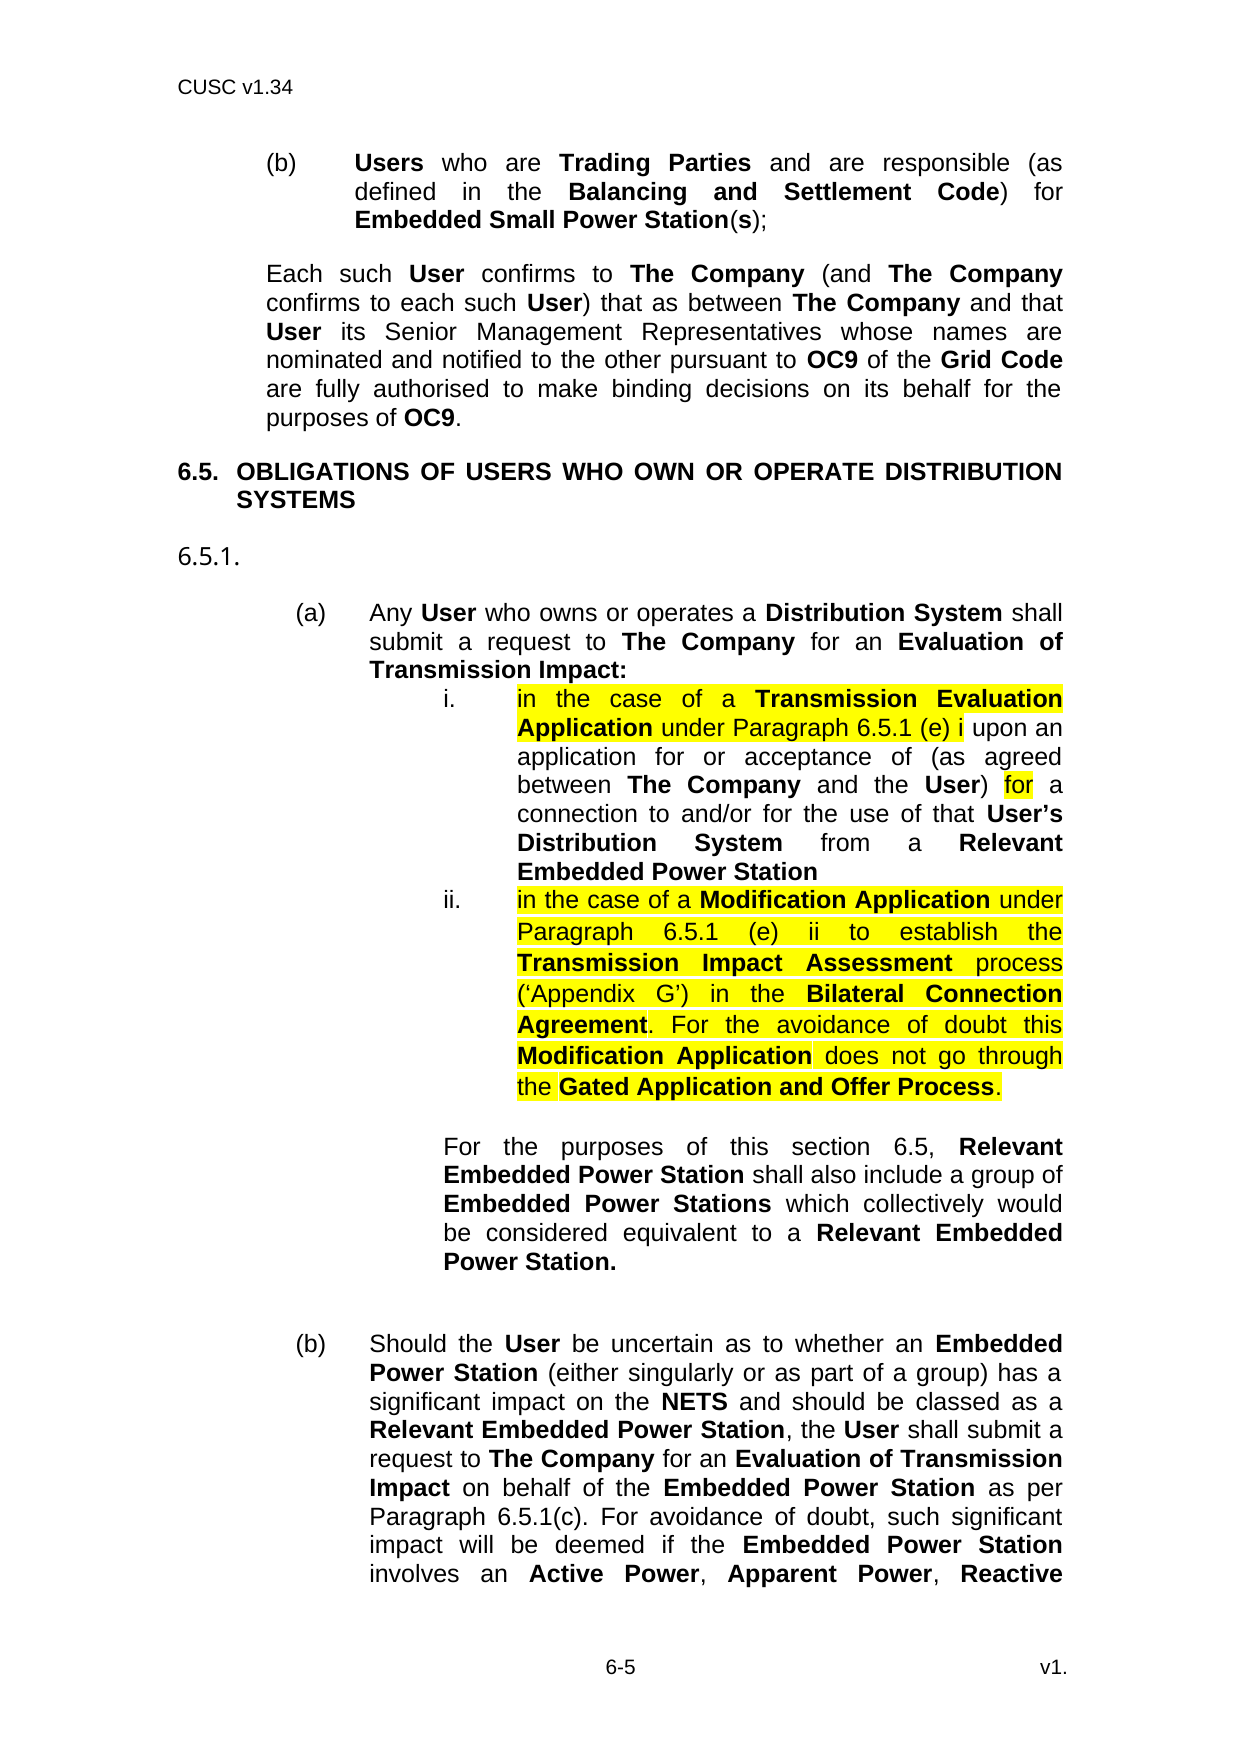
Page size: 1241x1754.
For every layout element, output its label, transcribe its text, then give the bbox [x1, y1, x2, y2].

text upon an application for or acceptance of (as agreed between The Company and the User) a connection to and/or for the use of that User’s Distribution System from a Relevant Embedded Power Station [443, 684, 1063, 886]
subtitle OBLIGATIONS OF USERS WHO OWN OR OPERATE DISTRIBUTION SYSTEMS [177, 456, 1063, 514]
text (b) Users who are Trading Parties and are responsible (as defined in the Balancing and Settlement Code) for Embedded Small Power Station(s); [266, 148, 1063, 234]
text Each such User confirms to The Company (and The Company confirms to each such User) that as between The Company and that User its Senior Management Representatives whose names are nominated and notified to the other pursuant to OC9 of the Grid Code are fully authorised to make binding decisions on its behalf for the purposes of OC9. [266, 259, 1063, 431]
text For the purposes of this section 6.5, Relevant Embedded Power Station shall also include a group of Embedded Power Stations which collectively would be considered equivalent to a Relevant Embedded Power Station. [266, 1132, 1063, 1275]
list Any User who owns or operates a Distribution System shall submit a request to The Company for an Evaluation of Transmission Impact [295, 598, 1063, 684]
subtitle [295, 1329, 1063, 1588]
